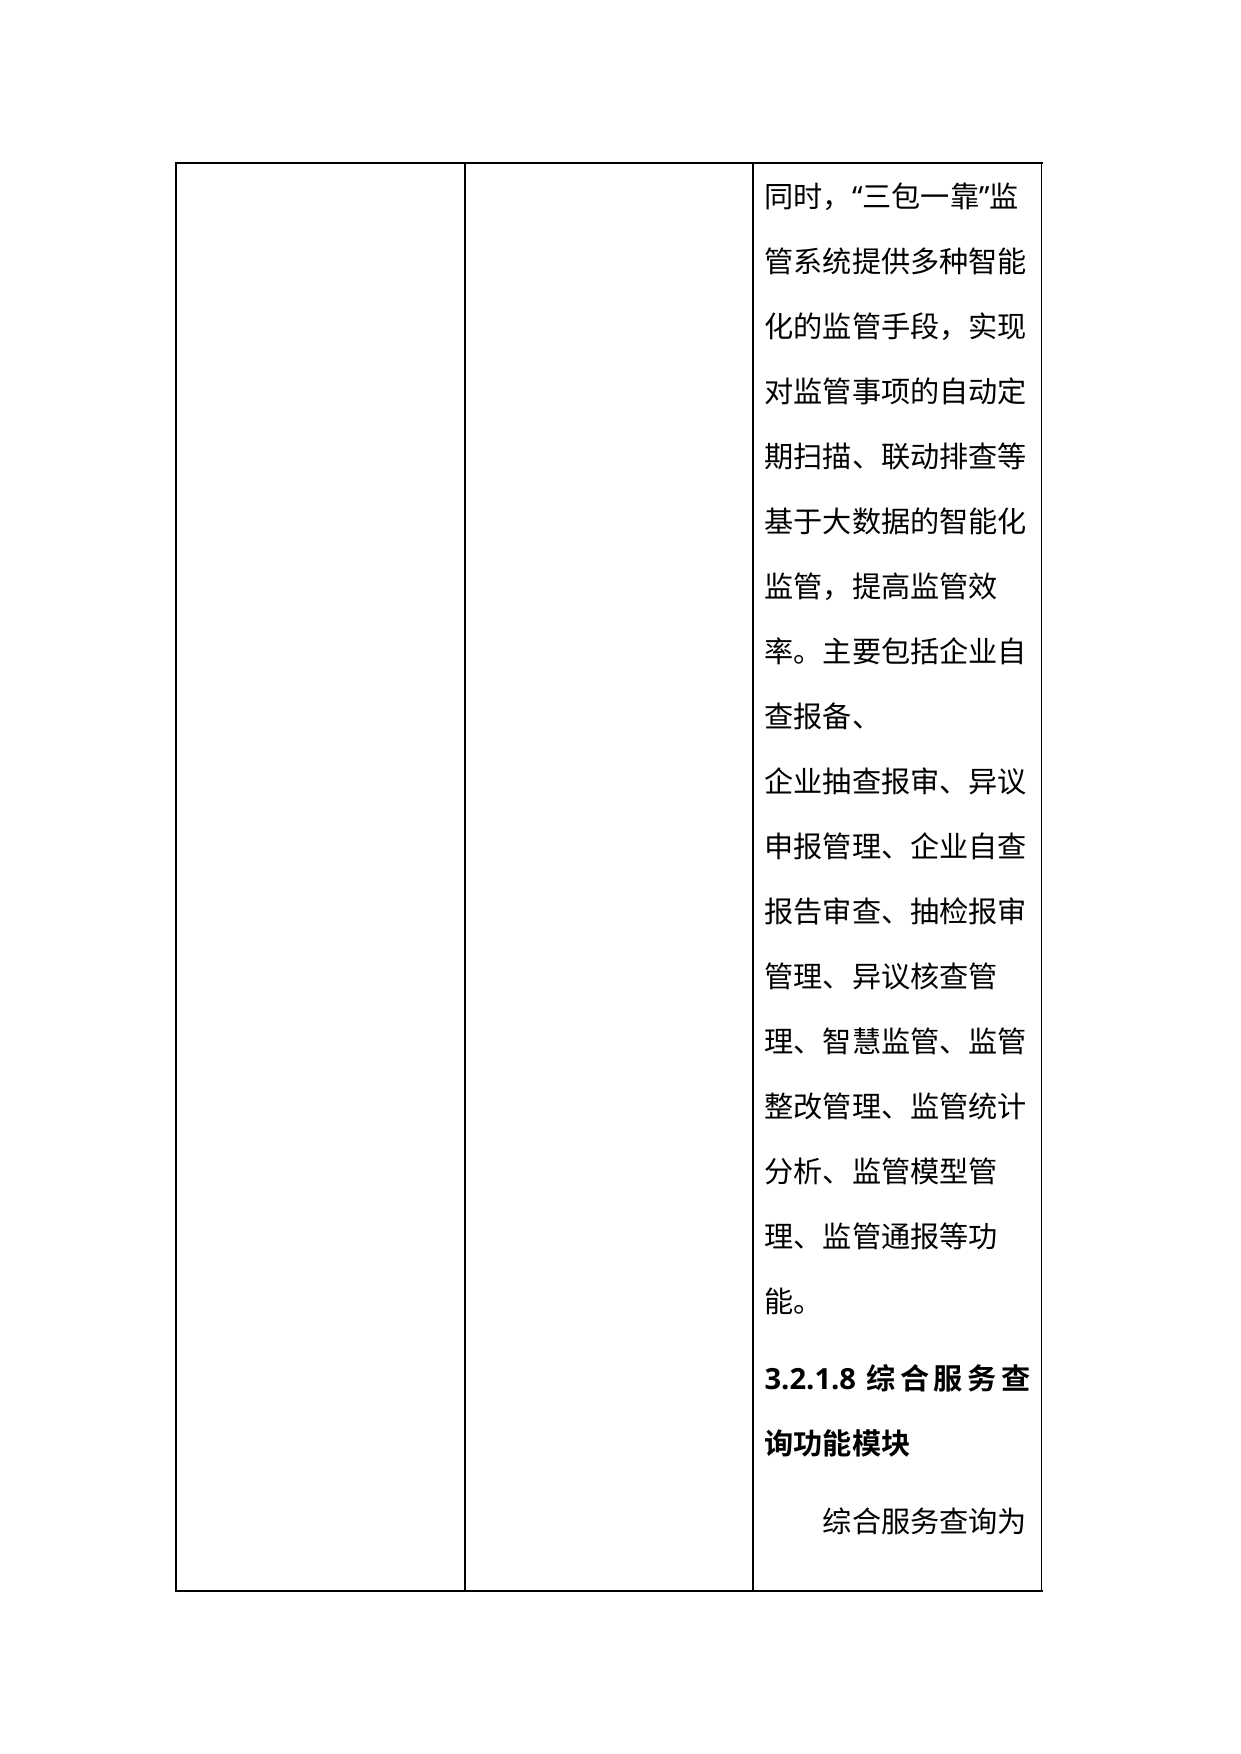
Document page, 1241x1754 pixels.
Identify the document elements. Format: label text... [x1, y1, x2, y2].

table_cell 1 [466, 164, 752, 1590]
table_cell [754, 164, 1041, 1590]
table_cell [177, 164, 464, 1590]
